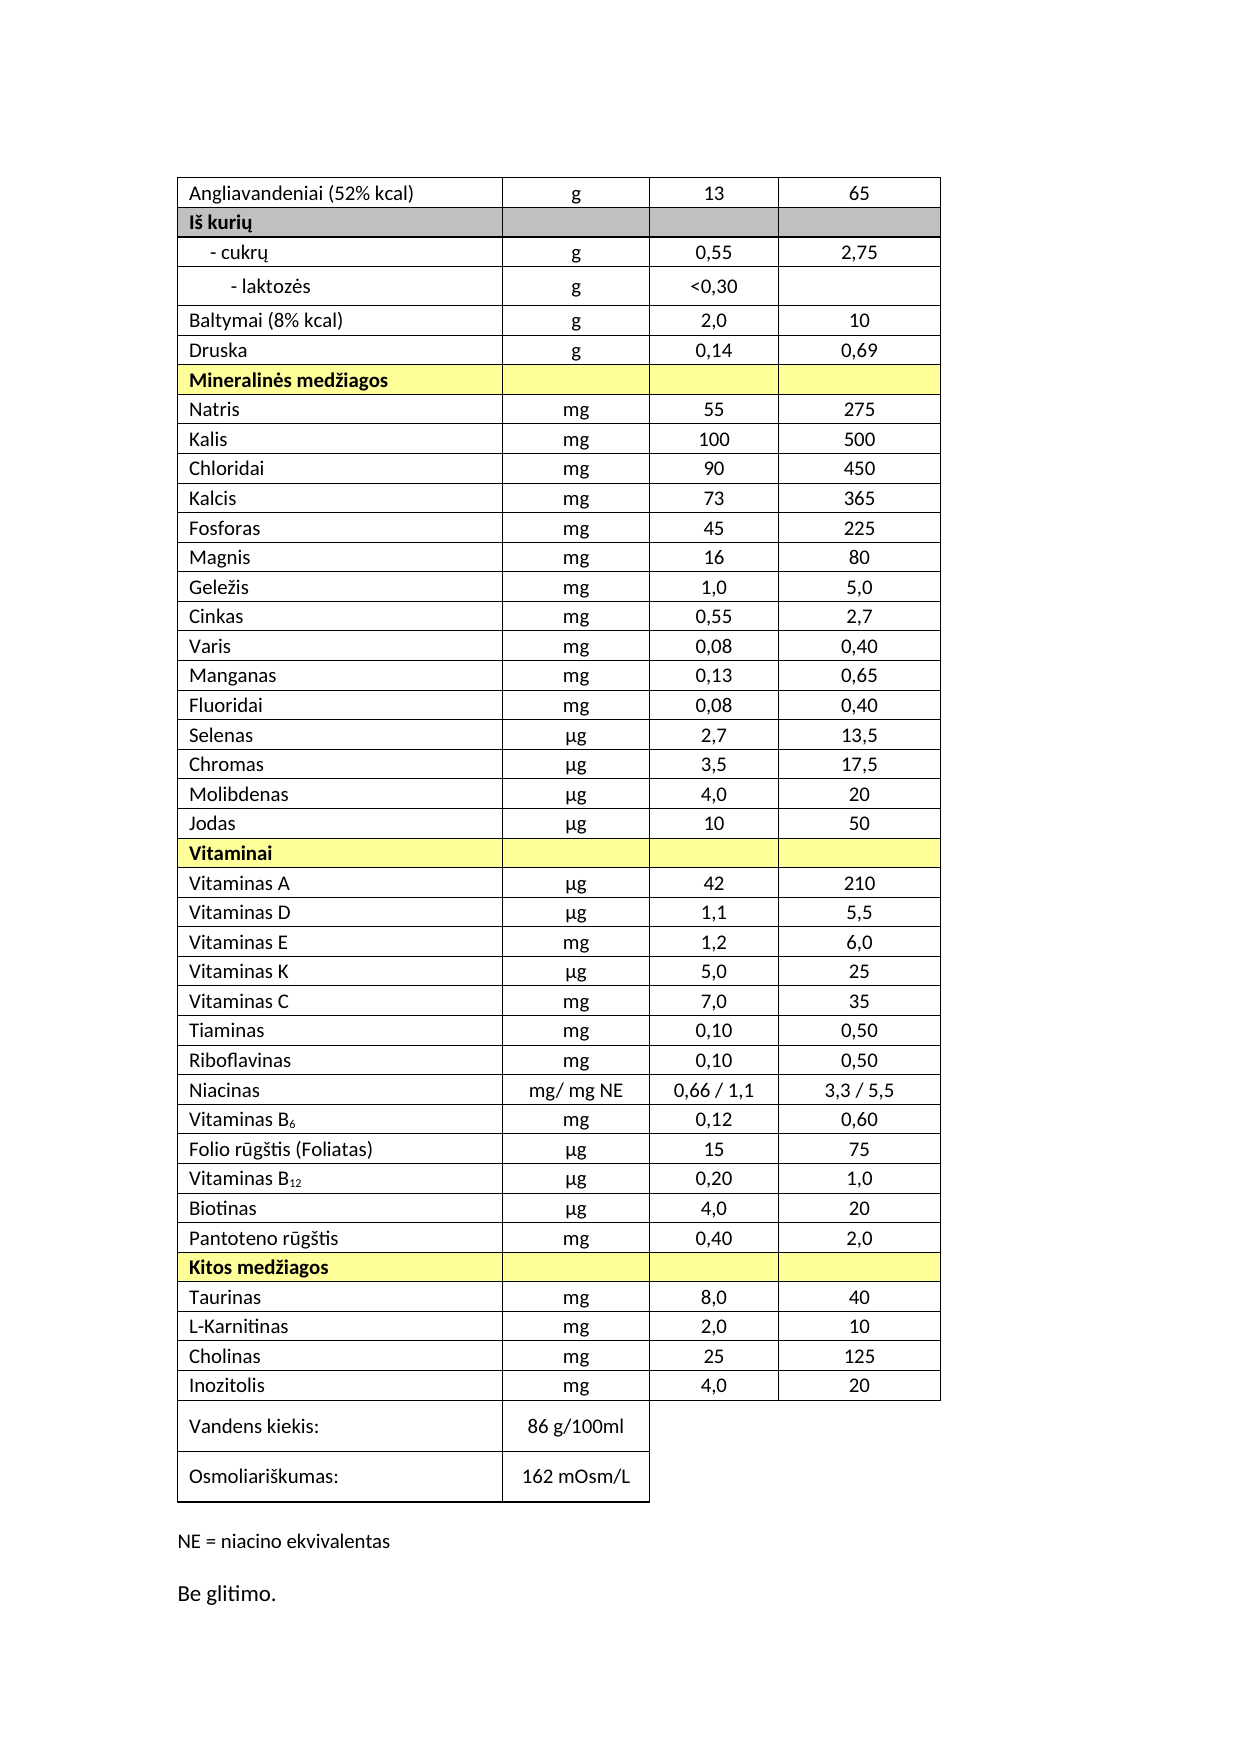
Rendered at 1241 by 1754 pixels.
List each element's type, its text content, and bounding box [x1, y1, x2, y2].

table_cell 20 [779, 1194, 940, 1222]
table_cell 73 [650, 484, 778, 512]
table_cell mg [503, 691, 649, 719]
table_cell Biotinas [178, 1194, 502, 1222]
table_cell mg [503, 927, 649, 956]
table_cell Inozitolis [178, 1371, 502, 1399]
table_cell 55 [650, 395, 778, 423]
table_cell 50 [779, 809, 940, 837]
table_cell 210 [779, 868, 940, 897]
table_cell mg [503, 1282, 649, 1311]
table_cell Vitaminas D [178, 898, 502, 926]
table_cell Kalcis [178, 484, 502, 512]
table_cell 0,69 [779, 336, 940, 364]
table_cell µg [503, 957, 649, 985]
table_cell 10 [779, 306, 940, 334]
table_cell Varis [178, 631, 502, 660]
table_cell [650, 839, 778, 867]
table_cell 275 [779, 395, 940, 423]
table_cell 13 [650, 178, 778, 207]
table_cell Iš kurių [178, 208, 502, 236]
table_cell Angliavandeniai (52% kcal) [178, 178, 502, 207]
table_cell mg [503, 484, 649, 512]
table_cell 3,5 [650, 750, 778, 778]
table_cell Fosforas [178, 513, 502, 542]
table_cell mg [503, 602, 649, 630]
table_cell 1,0 [779, 1164, 940, 1192]
table_cell [779, 1253, 940, 1281]
table_cell 0,60 [779, 1105, 940, 1133]
table_cell 45 [650, 513, 778, 542]
table_cell Molibdenas [178, 779, 502, 808]
table_cell 2,0 [650, 1312, 778, 1340]
table_cell 35 [779, 986, 940, 1015]
table_cell 5,5 [779, 898, 940, 926]
table_cell 6,0 [779, 927, 940, 956]
table_cell 2,7 [779, 602, 940, 630]
table_cell 42 [650, 868, 778, 897]
table_cell 17,5 [779, 750, 940, 778]
table_cell 0,10 [650, 1016, 778, 1044]
table_cell 80 [779, 543, 940, 571]
table_cell Osmoliariškumas: [178, 1452, 502, 1501]
table_cell 0,13 [650, 661, 778, 689]
table_cell 0,14 [650, 336, 778, 364]
table_cell 20 [779, 1371, 940, 1399]
table_cell 65 [779, 178, 940, 207]
table_cell mg [503, 454, 649, 482]
table_cell [650, 1253, 778, 1281]
table_cell 0,65 [779, 661, 940, 689]
table_cell Druska [178, 336, 502, 364]
table_cell [503, 839, 649, 867]
table_cell mg [503, 572, 649, 601]
table_cell 0,20 [650, 1164, 778, 1192]
table_cell 0,12 [650, 1105, 778, 1133]
table_cell Cinkas [178, 602, 502, 630]
table_cell 5,0 [779, 572, 940, 601]
table_cell 2,0 [650, 306, 778, 334]
table_cell [779, 208, 940, 236]
table_cell Fluoridai [178, 691, 502, 719]
table_cell Magnis [178, 543, 502, 571]
table_cell mg [503, 661, 649, 689]
table_cell 125 [779, 1341, 940, 1370]
table_cell Taurinas [178, 1282, 502, 1311]
table_cell Folio rūgštis (Foliatas) [178, 1134, 502, 1163]
table_cell g [503, 238, 649, 266]
table_cell 3,3 / 5,5 [779, 1075, 940, 1104]
table_cell 75 [779, 1134, 940, 1163]
table_cell 15 [650, 1134, 778, 1163]
table_cell mg [503, 1312, 649, 1340]
table_cell mg [503, 1371, 649, 1399]
table_cell Chloridai [178, 454, 502, 482]
table_cell g [503, 306, 649, 334]
table_cell 0,08 [650, 631, 778, 660]
table_cell Vitaminai [178, 839, 502, 867]
table_cell [779, 267, 940, 305]
table_cell [503, 1253, 649, 1281]
table_cell 450 [779, 454, 940, 482]
table_cell 2,75 [779, 238, 940, 266]
table_cell 90 [650, 454, 778, 482]
table_cell 0,10 [650, 1046, 778, 1074]
table_cell Vitaminas A [178, 868, 502, 897]
table_cell 7,0 [650, 986, 778, 1015]
table_cell 16 [650, 543, 778, 571]
table_cell Tiaminas [178, 1016, 502, 1044]
table_cell 0,50 [779, 1046, 940, 1074]
table_cell Niacinas [178, 1075, 502, 1104]
table_cell 0,08 [650, 691, 778, 719]
table_cell 0,66 / 1,1 [650, 1075, 778, 1104]
table_cell g [503, 267, 649, 305]
table_cell Selenas [178, 720, 502, 749]
table_cell Geležis [178, 572, 502, 601]
table_cell 0,40 [650, 1223, 778, 1252]
table_cell µg [503, 720, 649, 749]
table_cell µg [503, 809, 649, 837]
table_cell mg [503, 1046, 649, 1074]
table_cell Vitaminas E [178, 927, 502, 956]
table_cell 13,5 [779, 720, 940, 749]
table_cell 25 [650, 1341, 778, 1370]
table_cell Cholinas [178, 1341, 502, 1370]
table_cell 1,0 [650, 572, 778, 601]
table_cell Vitaminas K [178, 957, 502, 985]
table_cell µg [503, 1194, 649, 1222]
table_cell 0,50 [779, 1016, 940, 1044]
table_cell 4,0 [650, 1371, 778, 1399]
table_cell 4,0 [650, 1194, 778, 1222]
table_cell mg [503, 1105, 649, 1133]
text Be glitimo. [177, 1579, 1181, 1607]
table_cell µg [503, 1164, 649, 1192]
table_cell Kalis [178, 424, 502, 453]
table_cell 365 [779, 484, 940, 512]
table_cell Chromas [178, 750, 502, 778]
table_cell g [503, 336, 649, 364]
table_cell µg [503, 868, 649, 897]
table_cell Vandens kiekis: [178, 1401, 502, 1451]
table_cell 100 [650, 424, 778, 453]
table_cell [779, 839, 940, 867]
table_cell mg [503, 513, 649, 542]
table_cell 10 [779, 1312, 940, 1340]
table_cell Mineralinės medžiagos [178, 365, 502, 394]
table_cell 2,7 [650, 720, 778, 749]
table_cell 1,1 [650, 898, 778, 926]
table_cell mg [503, 1341, 649, 1370]
table_cell [650, 208, 778, 236]
table_cell mg [503, 1223, 649, 1252]
table_cell 8,0 [650, 1282, 778, 1311]
table_cell 40 [779, 1282, 940, 1311]
table_cell Riboflavinas [178, 1046, 502, 1074]
table_cell Jodas [178, 809, 502, 837]
table_cell Baltymai (8% kcal) [178, 306, 502, 334]
table_cell 4,0 [650, 779, 778, 808]
table_cell Kitos medžiagos [178, 1253, 502, 1281]
table_cell 20 [779, 779, 940, 808]
table_cell 162 mOsm/L [503, 1452, 649, 1501]
table_cell Manganas [178, 661, 502, 689]
table_cell 0,55 [650, 602, 778, 630]
table_cell µg [503, 750, 649, 778]
table_cell 0,40 [779, 691, 940, 719]
table_cell L-Karnitinas [178, 1312, 502, 1340]
table_cell Vitaminas B12 [178, 1164, 502, 1192]
table_cell 5,0 [650, 957, 778, 985]
table_cell 0,55 [650, 238, 778, 266]
table_cell - laktozės [178, 267, 502, 305]
table_cell 500 [779, 424, 940, 453]
text NE = niacino ekvivalentas [177, 1528, 1181, 1553]
table_cell mg [503, 631, 649, 660]
table_cell mg [503, 395, 649, 423]
table_cell Natris [178, 395, 502, 423]
table_cell 10 [650, 809, 778, 837]
table_cell [503, 208, 649, 236]
table_cell g [503, 178, 649, 207]
table_cell <0,30 [650, 267, 778, 305]
table_cell mg [503, 424, 649, 453]
table_cell Pantoteno rūgštis [178, 1223, 502, 1252]
table_cell mg [503, 986, 649, 1015]
table_cell mg/ mg NE [503, 1075, 649, 1104]
table_cell Vitaminas B6 [178, 1105, 502, 1133]
table_cell 86 g/100ml [503, 1401, 649, 1451]
table_cell mg [503, 1016, 649, 1044]
table_cell µg [503, 1134, 649, 1163]
table_cell [503, 365, 649, 394]
table_cell mg [503, 543, 649, 571]
table_cell [779, 365, 940, 394]
table_cell 25 [779, 957, 940, 985]
table_cell 225 [779, 513, 940, 542]
table_cell 2,0 [779, 1223, 940, 1252]
table_cell µg [503, 779, 649, 808]
table_cell 0,40 [779, 631, 940, 660]
table_cell 1,2 [650, 927, 778, 956]
table_cell Vitaminas C [178, 986, 502, 1015]
table_cell [650, 365, 778, 394]
table_cell - cukrų [178, 238, 502, 266]
table_cell µg [503, 898, 649, 926]
